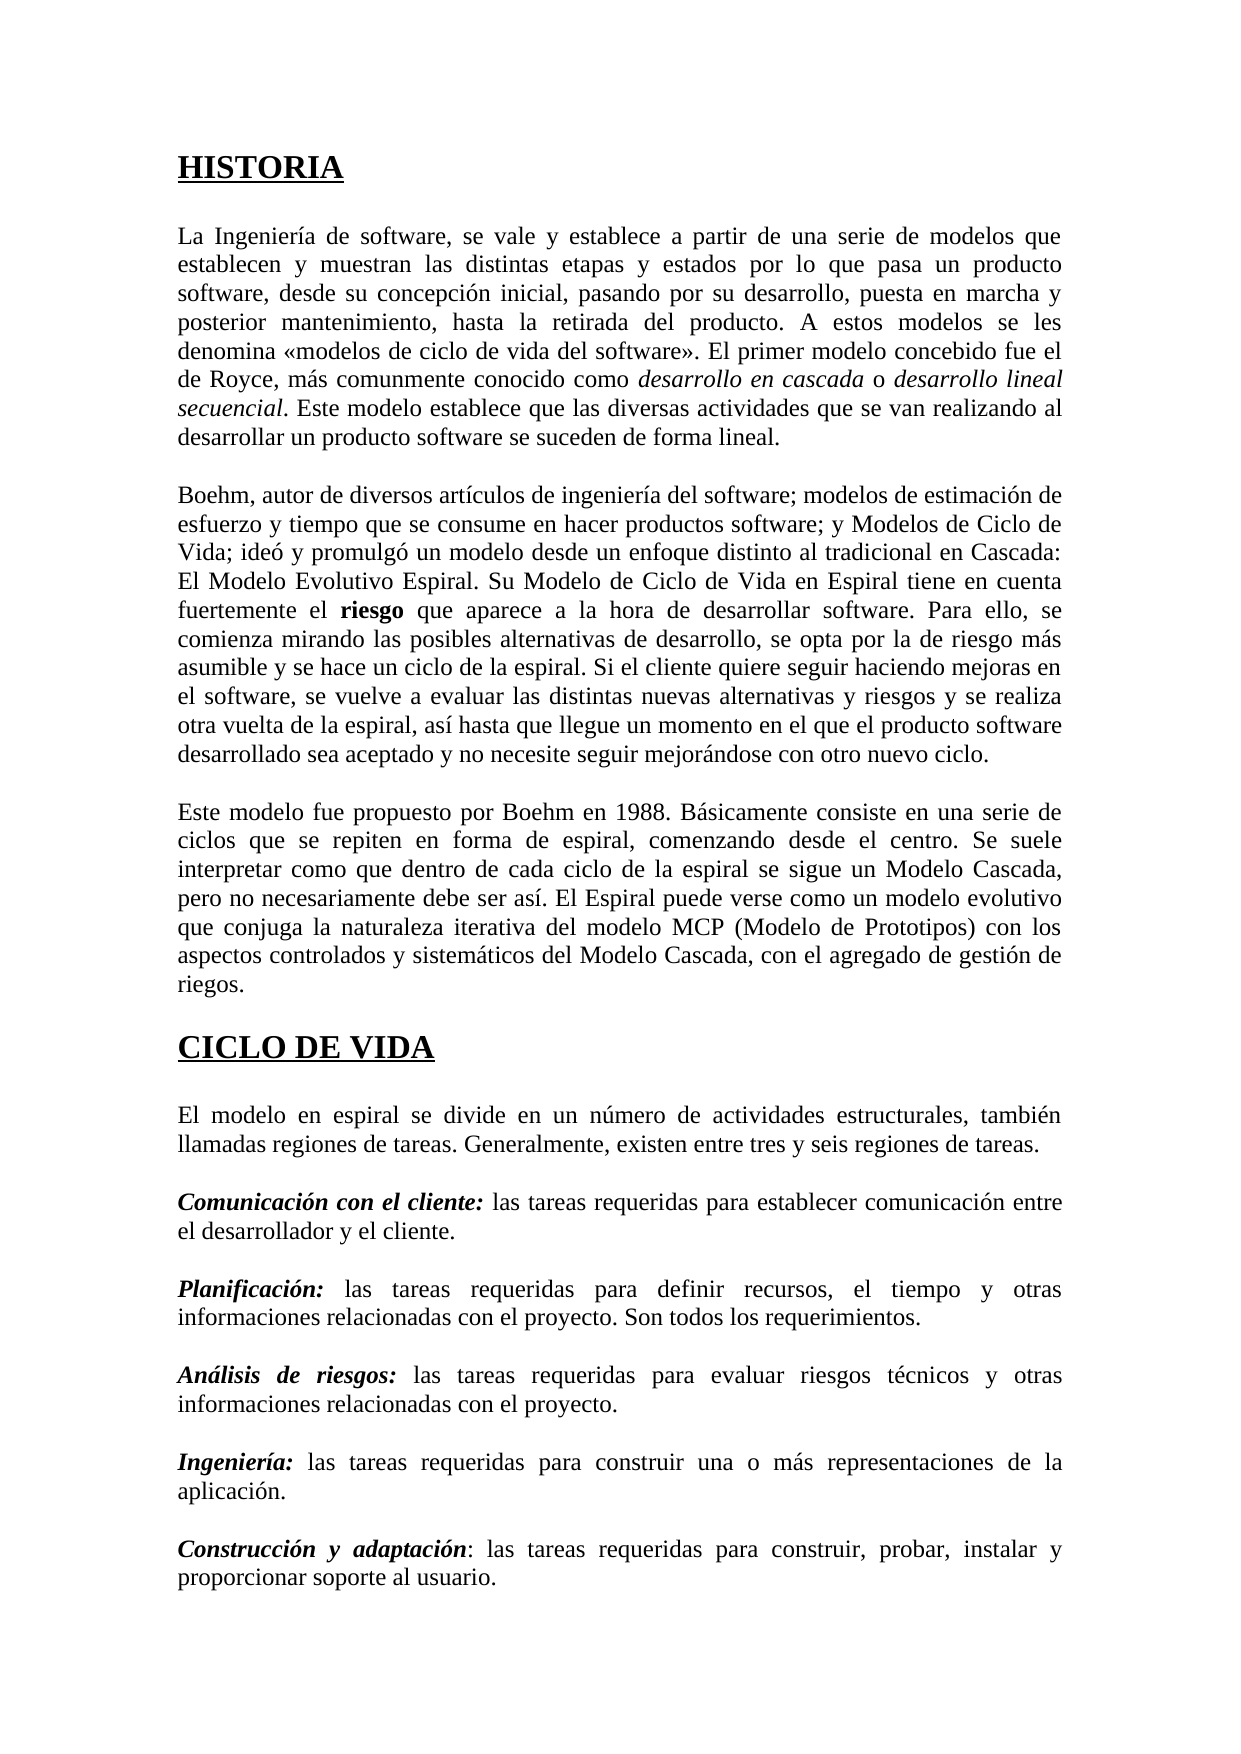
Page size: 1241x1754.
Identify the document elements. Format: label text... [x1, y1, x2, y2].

text Este modelo fue propuesto por Boehm en 1988. Básicamente consiste en una serie de ciclos que se repiten en forma de espiral, comenzando desde el centro. Se suele interpretar como que dentro de cada ciclo de la espiral se sigue un Modelo Cascada, pero no necesariamente debe ser así. El Espiral puede verse como un modelo evolutivo que conjuga la naturaleza iterativa del modelo MCP (Modelo de Prototipos) con los aspectos controlados y sistemáticos del Modelo Cascada, con el agregado de gestión de riegos. [177, 797, 1063, 998]
text Boehm, autor de diversos artículos de ingeniería del software; modelos de estimación de esfuerzo y tiempo que se consume en hacer productos software; y Modelos de Ciclo de Vida; ideó y promulgó un modelo desde un enfoque distinto al tradicional en Cascada: El Modelo Evolutivo Espiral. Su Modelo de Ciclo de Vida en Espiral tiene en cuenta fuertemente el riesgo que aparece a la hora de desarrollar software. Para ello, se comienza mirando las posibles alternativas de desarrollo, se opta por la de riesgo más asumible y se hace un ciclo de la espiral. Si el cliente quiere seguir haciendo mejoras en el software, se vuelve a evaluar las distintas nuevas alternativas y riesgos y se realiza otra vuelta de la espiral, así hasta que llegue un momento en el que el producto software desarrollado sea aceptado y no necesite seguir mejorándose con otro nuevo ciclo. [177, 480, 1063, 767]
text CICLO DE VIDA [177, 1027, 1063, 1065]
text Planificación: las tareas requeridas para definir recursos, el tiempo y otras informaciones relacionadas con el proyecto. Son todos los requerimientos. [177, 1274, 1063, 1331]
text Análisis de riesgos: las tareas requeridas para evaluar riesgos técnicos y otras informaciones relacionadas con el proyecto. [177, 1360, 1063, 1418]
text Construcción y adaptación: las tareas requeridas para construir, probar, instalar y proporcionar soporte al usuario. [177, 1534, 1063, 1591]
text La Ingeniería de software, se vale y establece a partir de una serie de modelos que establecen y muestran las distintas etapas y estados por lo que pasa un producto software, desde su concepción inicial, pasando por su desarrollo, puesta en marcha y posterior mantenimiento, hasta la retirada del producto. A estos modelos se les denomina «modelos de ciclo de vida del software». El primer modelo concebido fue el de Royce, más comunmente conocido como desarrollo en cascada o desarrollo lineal secuencial. Este modelo establece que las diversas actividades que se van realizando al desarrollar un producto software se suceden de forma lineal. [177, 221, 1063, 451]
text El modelo en espiral se divide en un número de actividades estructurales, también llamadas regiones de tareas. Generalmente, existen entre tres y seis regiones de tareas. [177, 1100, 1063, 1158]
text Comunicación con el cliente: las tareas requeridas para establecer comunicación entre el desarrollador y el cliente. [177, 1187, 1063, 1244]
text HISTORIA [177, 148, 1063, 186]
text Ingeniería: las tareas requeridas para construir una o más representaciones de la aplicación. [177, 1447, 1063, 1504]
